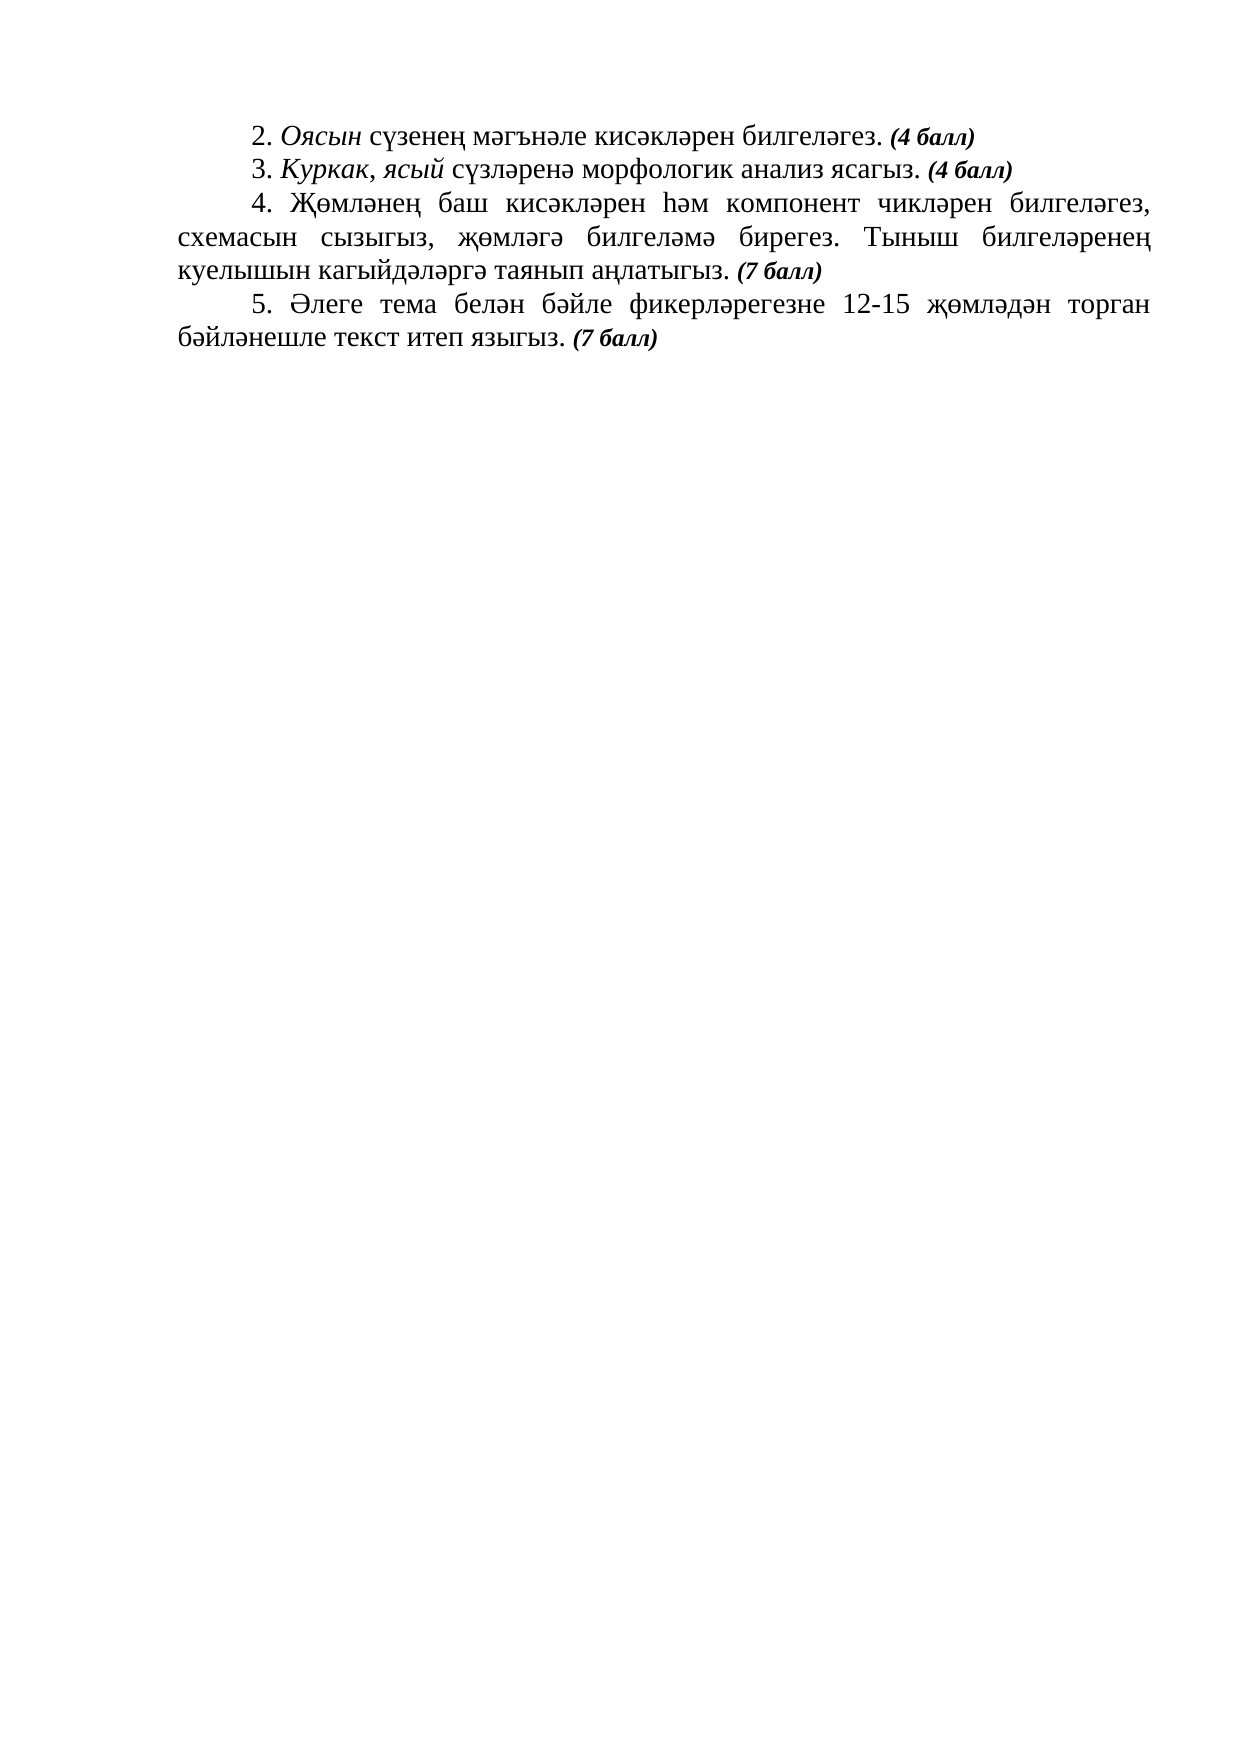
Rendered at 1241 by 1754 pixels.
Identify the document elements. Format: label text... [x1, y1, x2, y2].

text 4. Җөмләнең баш кисәкләрен һәм компонент чикләрен билгеләгез, схемасын сызыгыз, җөмләгә билгеләмә бирегез. Тыныш билгеләренең куелышын кагыйдәләргә таянып аңлатыгыз. (7 балл) [177, 185, 1152, 286]
text 2. Оясын сүзенең мәгънәле кисәкләрен билгеләгез. (4 балл) [177, 118, 1152, 152]
text 3. Куркак, ясый сүзләренә морфологик анализ ясагыз. (4 балл) [177, 152, 1152, 185]
text 5. Әлеге тема белән бәйле фикерләрегезне 12-15 җөмләдән торган бәйләнешле текст итеп языгыз. (7 балл) [177, 286, 1152, 353]
